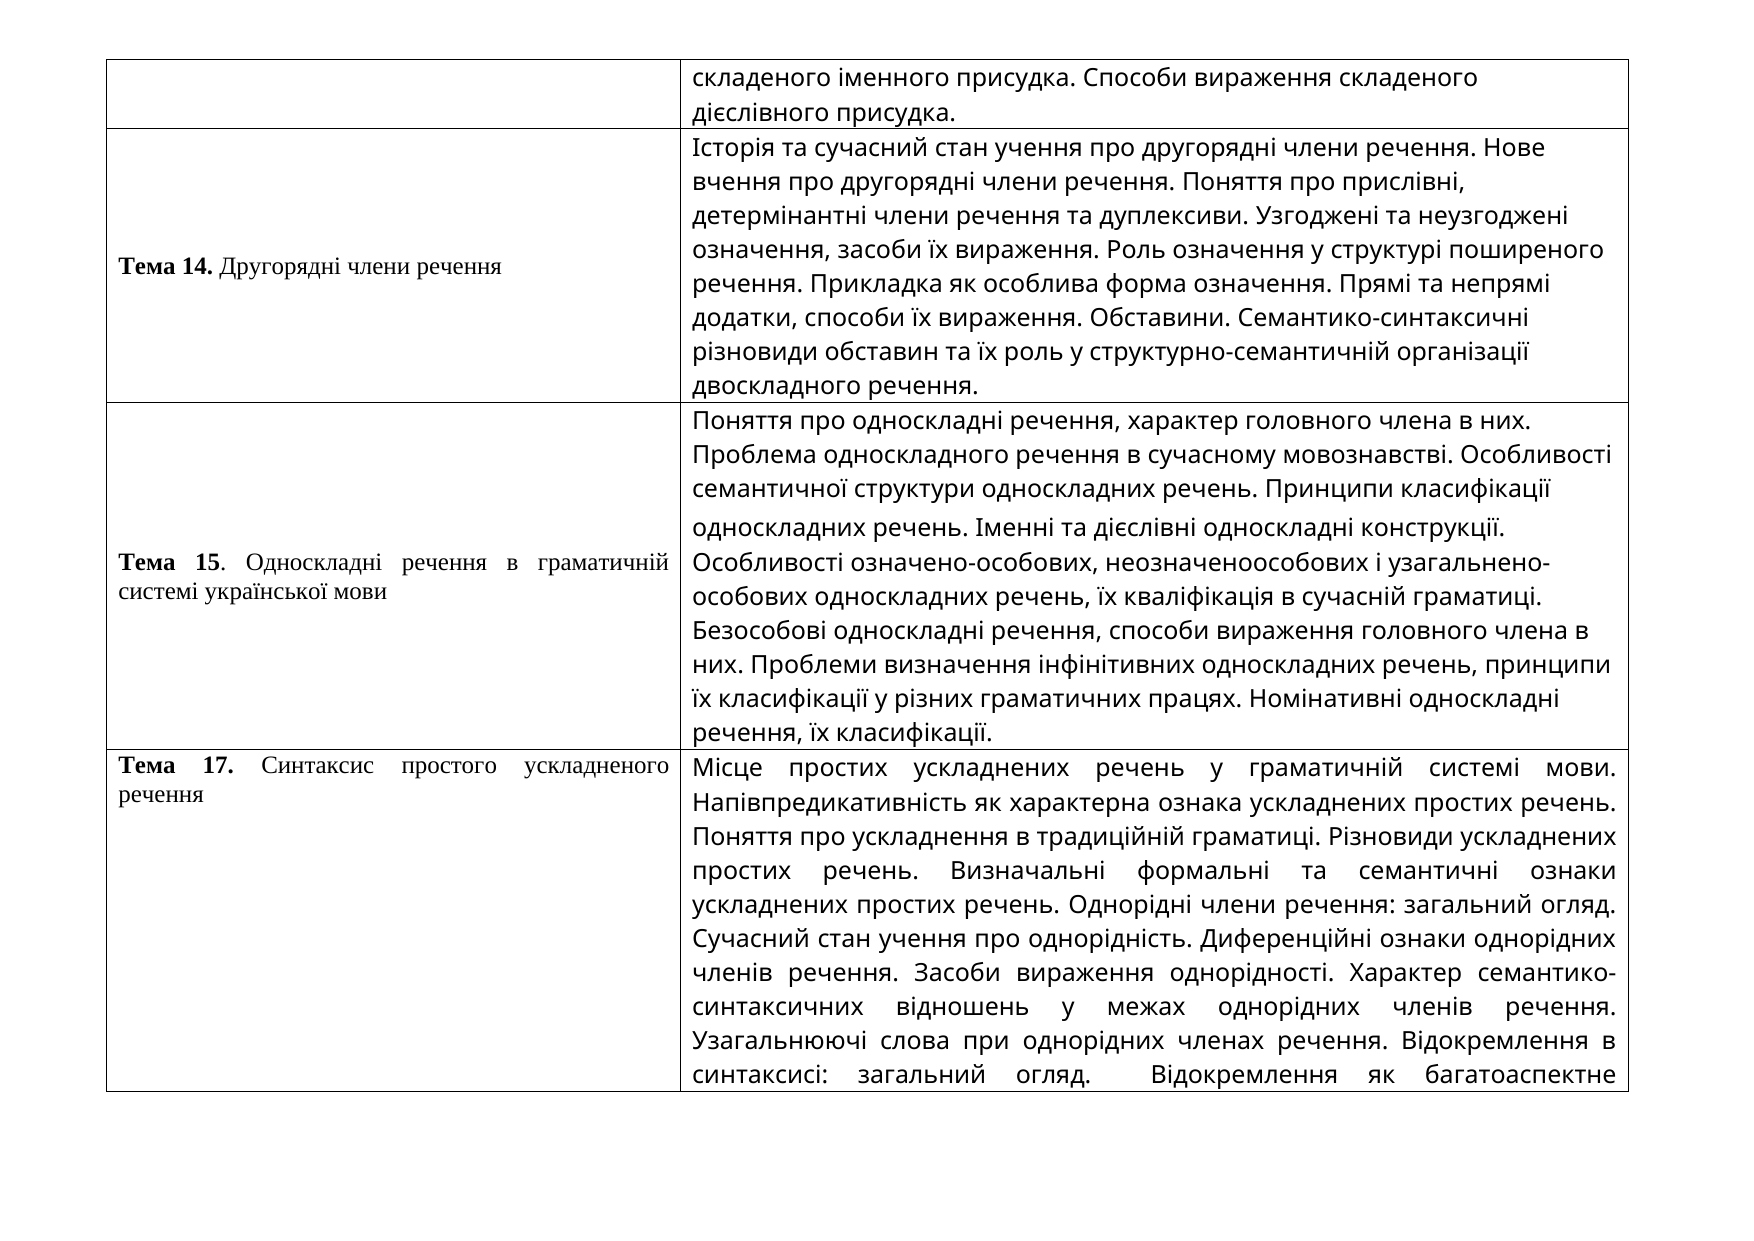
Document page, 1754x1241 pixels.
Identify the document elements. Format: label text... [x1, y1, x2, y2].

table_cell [681, 750, 1628, 1091]
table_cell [107, 60, 680, 128]
table_cell Поняття про односкладні речення, характер головного члена в них. Проблема односкладного речення в сучасному мовознавстві. Особливості семантичної структури односкладних речень. Принципи класифікації односкладних речень. Іменні та дієслівні односкладні конструкції. Особливості означено-особових, неозначеноособових і узагальнено-особових односкладних речень, їх кваліфікація в сучасній граматиці. Безособові односкладні речення, способи вираження головного члена в них. Проблеми визначення інфінітивних односкладних речень, принципи їх класифікації у різних граматичних працях. Номінативні односкладні речення, їх класифікації. [681, 403, 1628, 749]
table_cell Історія та сучасний стан учення про другорядні члени речення. Нове вчення про другорядні члени речення. Поняття про прислівні, детермінантні члени речення та дуплексиви. Узгоджені та неузгоджені означення, засоби їх вираження. Роль означення у структурі поширеного речення. Прикладка як особлива форма означення. Прямі та непрямі додатки, способи їх вираження. Обставини. Семантико-синтаксичні різновиди обставин та їх роль у структурно-семантичній організації двоскладного речення. [681, 129, 1628, 402]
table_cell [681, 60, 1628, 128]
table_cell Тема 14. Другорядні члени речення [107, 129, 680, 402]
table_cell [107, 750, 680, 1091]
table_cell Тема 15. Односкладні речення в граматичній системі української мови [107, 403, 680, 749]
